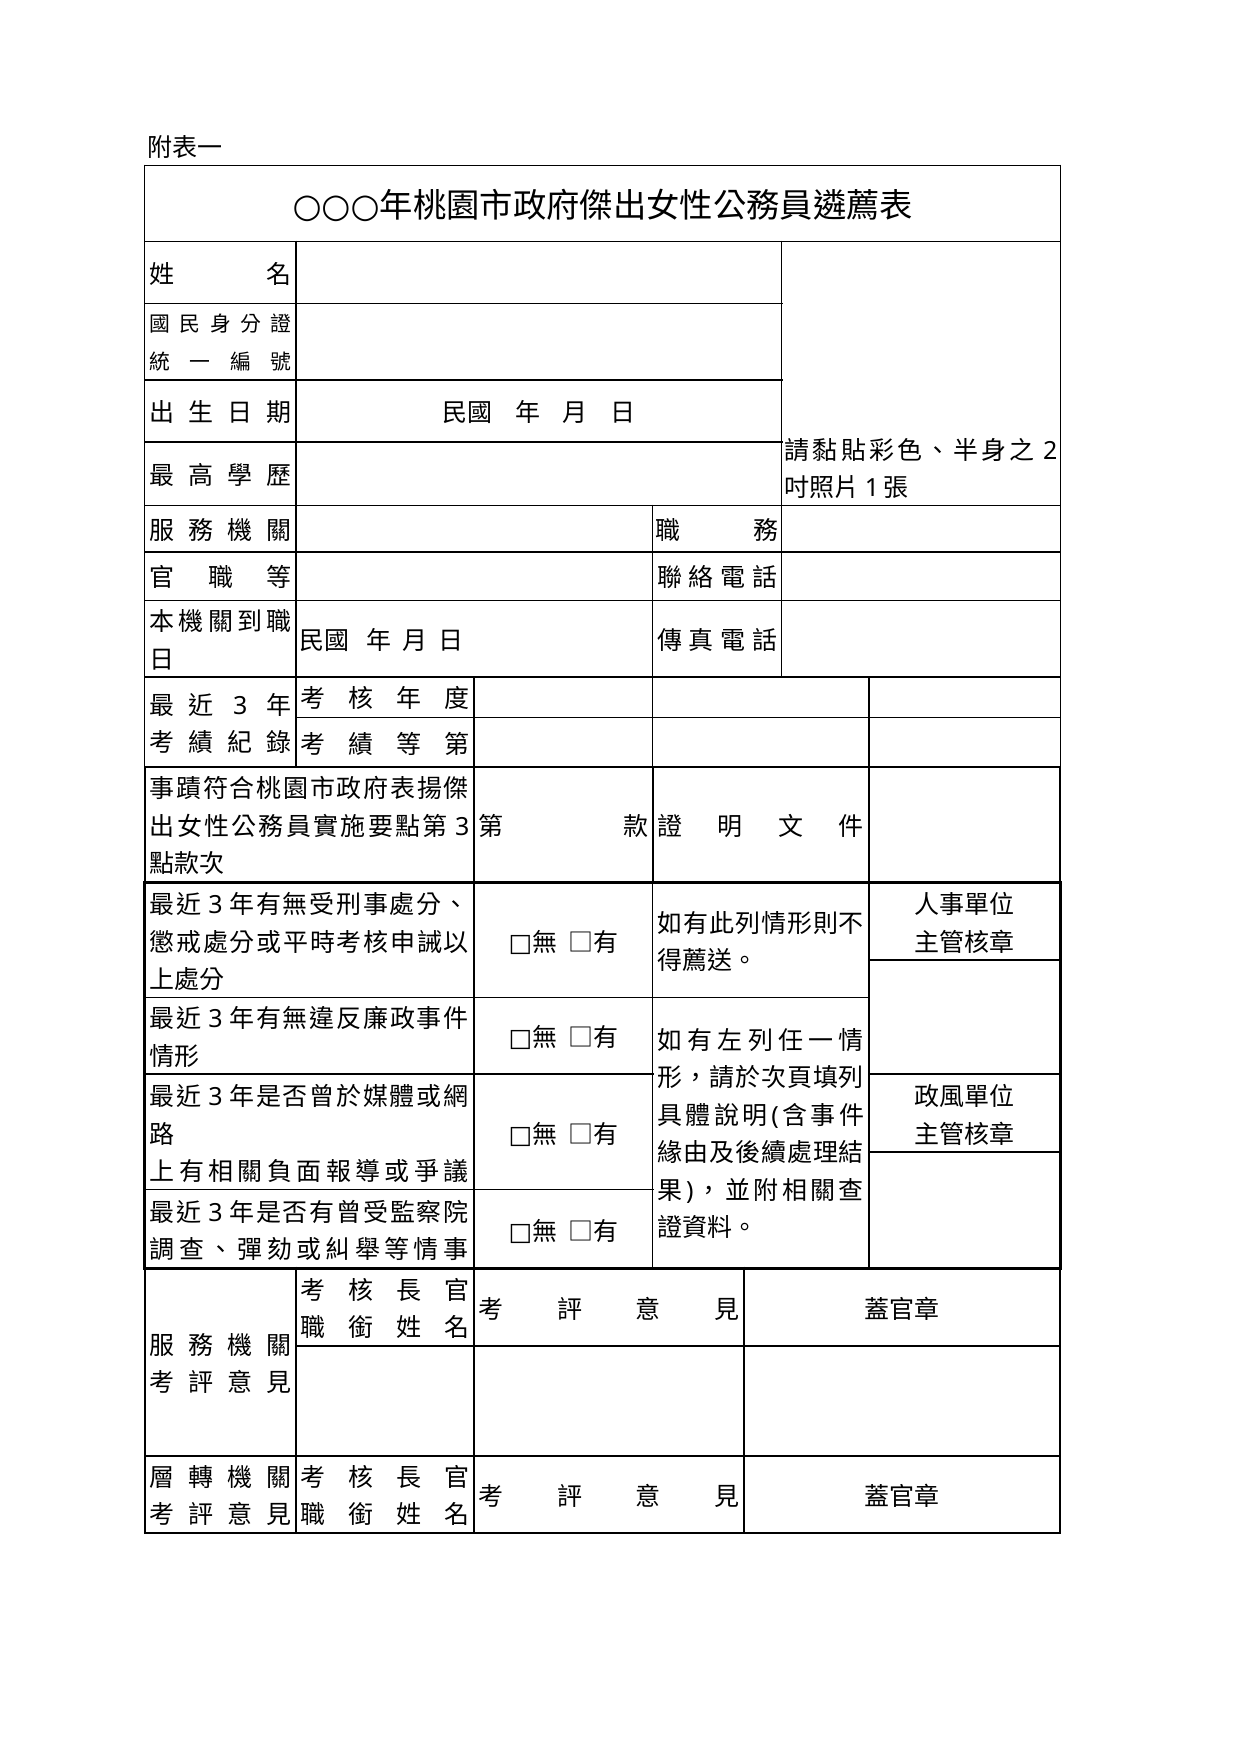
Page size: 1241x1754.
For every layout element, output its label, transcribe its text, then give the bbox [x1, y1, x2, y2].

table_cell 最近3年是否有曾受監察院調查、彈劾或糾舉等情事 [146, 1190, 473, 1267]
table_cell 最近3年有無違反廉政事件情形 [146, 998, 473, 1073]
table_cell □無 □有 [475, 1190, 652, 1267]
table_cell [745, 1347, 1059, 1455]
table_cell 國民身分證 統一編號 [145, 304, 295, 379]
table_cell [297, 242, 781, 302]
table_cell 聯絡電話 [653, 553, 781, 600]
table_cell 民國 年 月 日 [297, 601, 652, 676]
table_cell 蓋官章 [745, 1270, 1059, 1345]
table_cell 考核長官 職銜姓名 [297, 1457, 473, 1532]
table_cell [653, 718, 868, 766]
table_cell [653, 678, 868, 716]
table_cell [870, 678, 1060, 716]
table_cell [870, 768, 1059, 881]
table_cell 考評意見 [475, 1270, 743, 1345]
table_cell □無 □有 [475, 1075, 652, 1188]
table_cell [870, 1153, 1059, 1267]
table_cell [297, 1347, 473, 1455]
table_cell 本機關到職日 [145, 601, 295, 676]
table_cell 最近3年有無受刑事處分、懲戒處分或平時考核申誡以上處分 [146, 884, 473, 996]
table_cell 第 款 [475, 768, 652, 881]
table_cell 考績等第 [297, 718, 473, 766]
table_cell □無 □有 [475, 884, 652, 996]
table_cell [870, 718, 1060, 766]
table_cell 層轉機關 考評意見 [146, 1457, 295, 1532]
table_cell 最近3年是否曾於媒體或網路 上有相關負面報導或爭議 [146, 1075, 473, 1188]
table_cell [475, 1347, 743, 1455]
table_cell 人事單位 主管核章 [870, 884, 1059, 959]
table_cell [782, 601, 1060, 676]
table_cell 政風單位 主管核章 [870, 1075, 1059, 1151]
table_cell □無 □有 [475, 998, 652, 1073]
table_cell [475, 718, 652, 766]
table_cell 考核長官 職銜姓名 [297, 1270, 473, 1345]
table_cell [297, 304, 781, 379]
table_cell 服務機關 [145, 506, 295, 551]
table_cell 職務 [653, 506, 781, 551]
text 附表一 [148, 127, 1092, 164]
table_cell 如有左列任一情形，請於次頁填列具體說明(含事件緣由及後續處理結果)，並附相關查證資料。 [653, 998, 868, 1267]
table_cell [297, 506, 652, 551]
table_cell [475, 678, 652, 716]
table_cell 如有此列情形則不得薦送。 [653, 884, 868, 996]
table_cell 出生日期 [145, 381, 295, 441]
table_cell 官職等 [145, 553, 295, 600]
table_header ○○○年桃園市政府傑出女性公務員遴薦表 [145, 166, 1060, 241]
table_cell [782, 553, 1060, 600]
table_cell 請黏貼彩色、半身之2吋照片1張 [782, 242, 1060, 504]
table_cell [297, 553, 652, 600]
table_cell 最高學歷 [145, 443, 295, 504]
table_cell 蓋官章 [745, 1457, 1059, 1532]
table_cell [870, 961, 1059, 1073]
table_cell 民國 年 月 日 [297, 381, 781, 441]
table_cell [782, 506, 1060, 551]
table_cell [297, 443, 781, 504]
table_cell 考評意見 [475, 1457, 743, 1532]
table_cell 傳真電話 [653, 601, 781, 676]
table_cell 最近3年 考績紀錄 [145, 678, 295, 766]
table_cell 姓名 [145, 242, 295, 302]
table_cell 證明文件 [654, 768, 868, 881]
table_cell 事蹟符合桃園市政府表揚傑出女性公務員實施要點第3點款次 [146, 768, 473, 881]
table_cell 服務機關 考評意見 [146, 1270, 295, 1455]
table_cell 考核年度 [297, 678, 473, 716]
